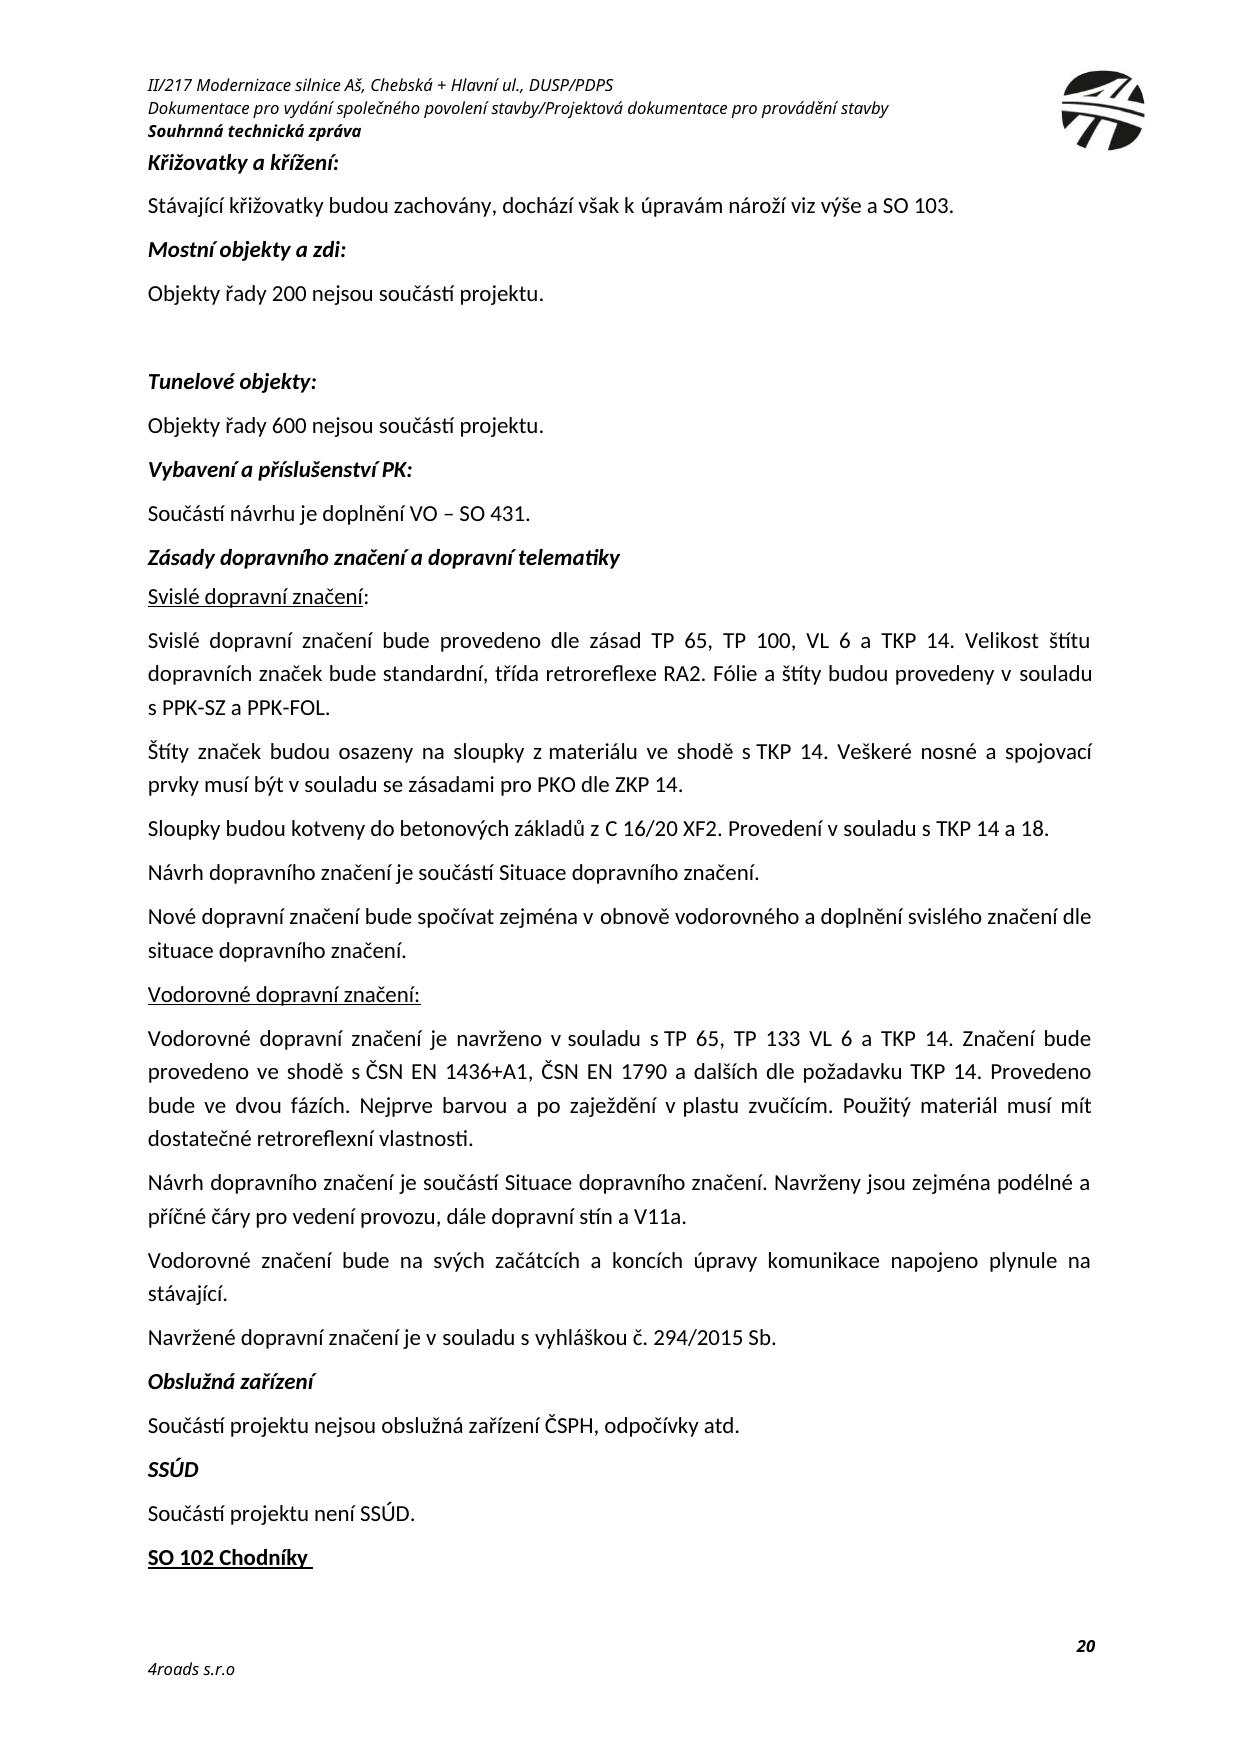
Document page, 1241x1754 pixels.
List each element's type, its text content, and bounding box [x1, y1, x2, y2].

text SO 102 Chodníky [148, 1543, 1092, 1571]
text Vodorovné dopravní značení je navrženo v souladu s TP 65, TP 133 VL 6 a TKP 14. Značení bude provedeno ve shodě s ČSN EN 1436+A1, ČSN EN 1790 a dalších dle požadavku TKP 14. Provedeno bude ve dvou fázích. Nejprve barvou a po zaježdění v plastu zvučícím. Použitý materiál musí mít dostatečné retroreflexní vlastnosti. [148, 1024, 1092, 1152]
text Součástí návrhu je doplnění VO – SO 431. [148, 499, 1092, 527]
text Objekty řady 600 nejsou součástí projektu. [148, 411, 1092, 439]
text Součástí projektu nejsou obslužná zařízení ČSPH, odpočívky atd. [148, 1411, 1092, 1439]
text Součástí projektu není SSÚD. [148, 1499, 1092, 1527]
text Sloupky budou kotveny do betonových základů z C 16/20 XF2. Provedení v souladu s TKP 14 a 18. [148, 814, 1092, 842]
text Navržené dopravní značení je v souladu s vyhláškou č. 294/2015 Sb. [148, 1323, 1092, 1351]
text Zásady dopravního značení a dopravní telematiky [148, 543, 1092, 571]
text Svislé dopravní značení: [148, 582, 1092, 610]
text Návrh dopravního značení je součástí Situace dopravního značení. Navrženy jsou zejména podélné a příčné čáry pro vedení provozu, dále dopravní stín a V11a. [148, 1168, 1092, 1230]
text Mostní objekty a zdi: [148, 236, 1092, 264]
text Obslužná zařízení [148, 1367, 1092, 1395]
text Stávající křižovatky budou zachovány, dochází však k úpravám nároží viz výše a SO 103. [148, 192, 1092, 220]
text Vodorovné značení bude na svých začátcích a koncích úpravy komunikace napojeno plynule na stávající. [148, 1246, 1092, 1307]
text Návrh dopravního značení je součástí Situace dopravního značení. [148, 858, 1092, 886]
text Vybavení a příslušenství PK: [148, 455, 1092, 483]
text Vodorovné dopravní značení: [148, 980, 1092, 1008]
text Štíty značek budou osazeny na sloupky z materiálu ve shodě s TKP 14. Veškeré nosné a spojovací prvky musí být v souladu se zásadami pro PKO dle ZKP 14. [148, 737, 1092, 798]
picture [1053, 63, 1153, 159]
text SSÚD [148, 1455, 1092, 1483]
text Křižovatky a křížení: [148, 148, 1092, 176]
text Svislé dopravní značení bude provedeno dle zásad TP 65, TP 100, VL 6 a TKP 14. Velikost štítu dopravních značek bude standardní, třída retroreflexe RA2. Fólie a štíty budou provedeny v souladu s PPK-SZ a PPK-FOL. [148, 626, 1092, 721]
text Objekty řady 200 nejsou součástí projektu. [148, 279, 1092, 308]
text Nové dopravní značení bude spočívat zejména v obnově vodorovného a doplnění svislého značení dle situace dopravního značení. [148, 902, 1092, 964]
text Tunelové objekty: [148, 367, 1092, 396]
